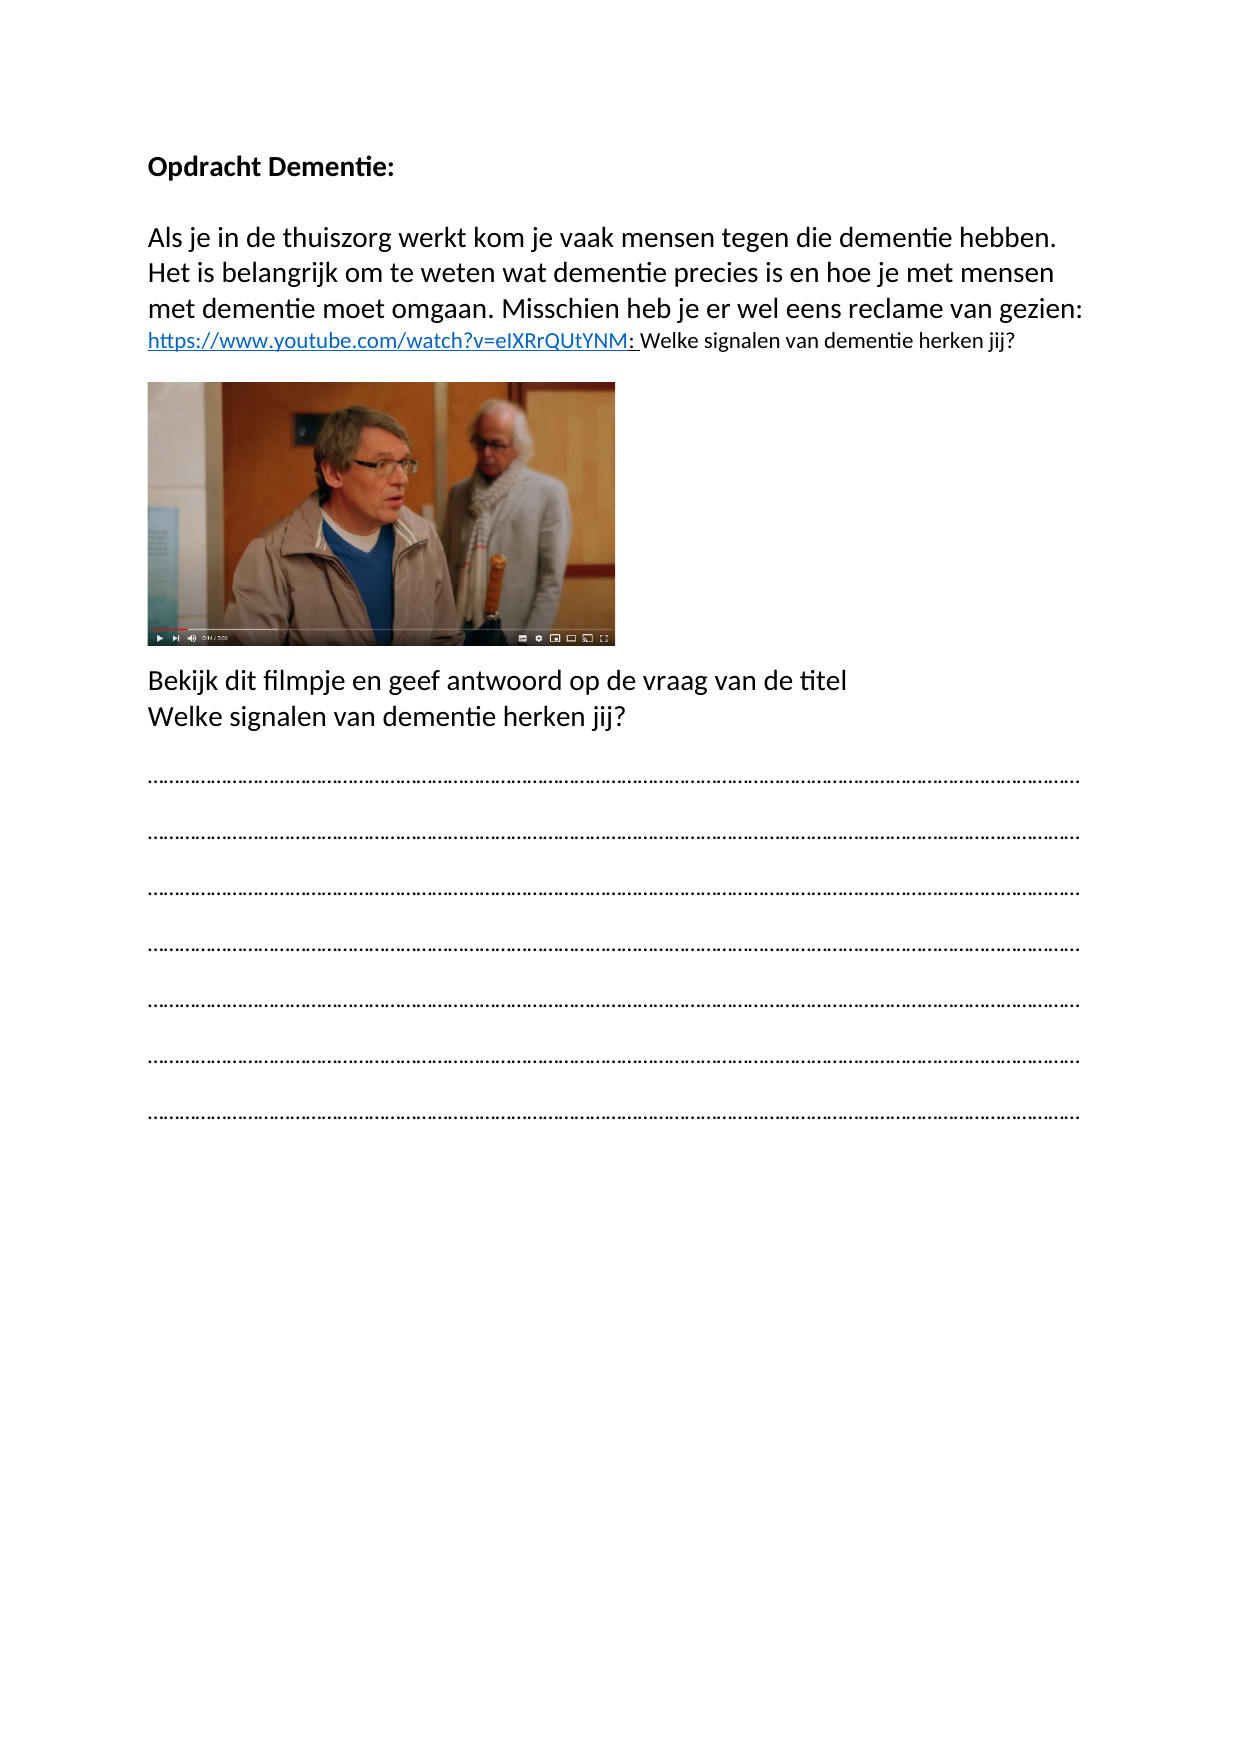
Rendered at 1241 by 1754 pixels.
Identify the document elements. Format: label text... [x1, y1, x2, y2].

text Als je in de thuiszorg werkt kom je vaak mensen tegen die dementie hebben. Het is belangrijk om te weten wat dementie precies is en hoe je met mensen met dementie moet omgaan. Misschien heb je er wel eens reclame van gezien: [148, 219, 1093, 326]
text Welke signalen van dementie herken jij? [148, 698, 1093, 733]
text …………………………………………………………………………………………………………………………………………………………… [148, 817, 1093, 845]
text Opdracht Dementie: [148, 148, 1093, 183]
text Bekijk dit filmpje en geef antwoord op de vraag van de titel [148, 662, 1093, 698]
text …………………………………………………………………………………………………………………………………………………………… [148, 873, 1093, 901]
text …………………………………………………………………………………………………………………………………………………………… [148, 929, 1093, 957]
text …………………………………………………………………………………………………………………………………………………………… [148, 761, 1093, 789]
text …………………………………………………………………………………………………………………………………………………………… [148, 985, 1093, 1013]
text https://www.youtube.com/watch?v=eIXRrQUtYNM: Welke signalen van dementie herken jij? [148, 326, 1093, 354]
picture [147, 382, 616, 646]
text …………………………………………………………………………………………………………………………………………………………… [148, 1097, 1093, 1126]
text …………………………………………………………………………………………………………………………………………………………… [148, 1041, 1093, 1069]
